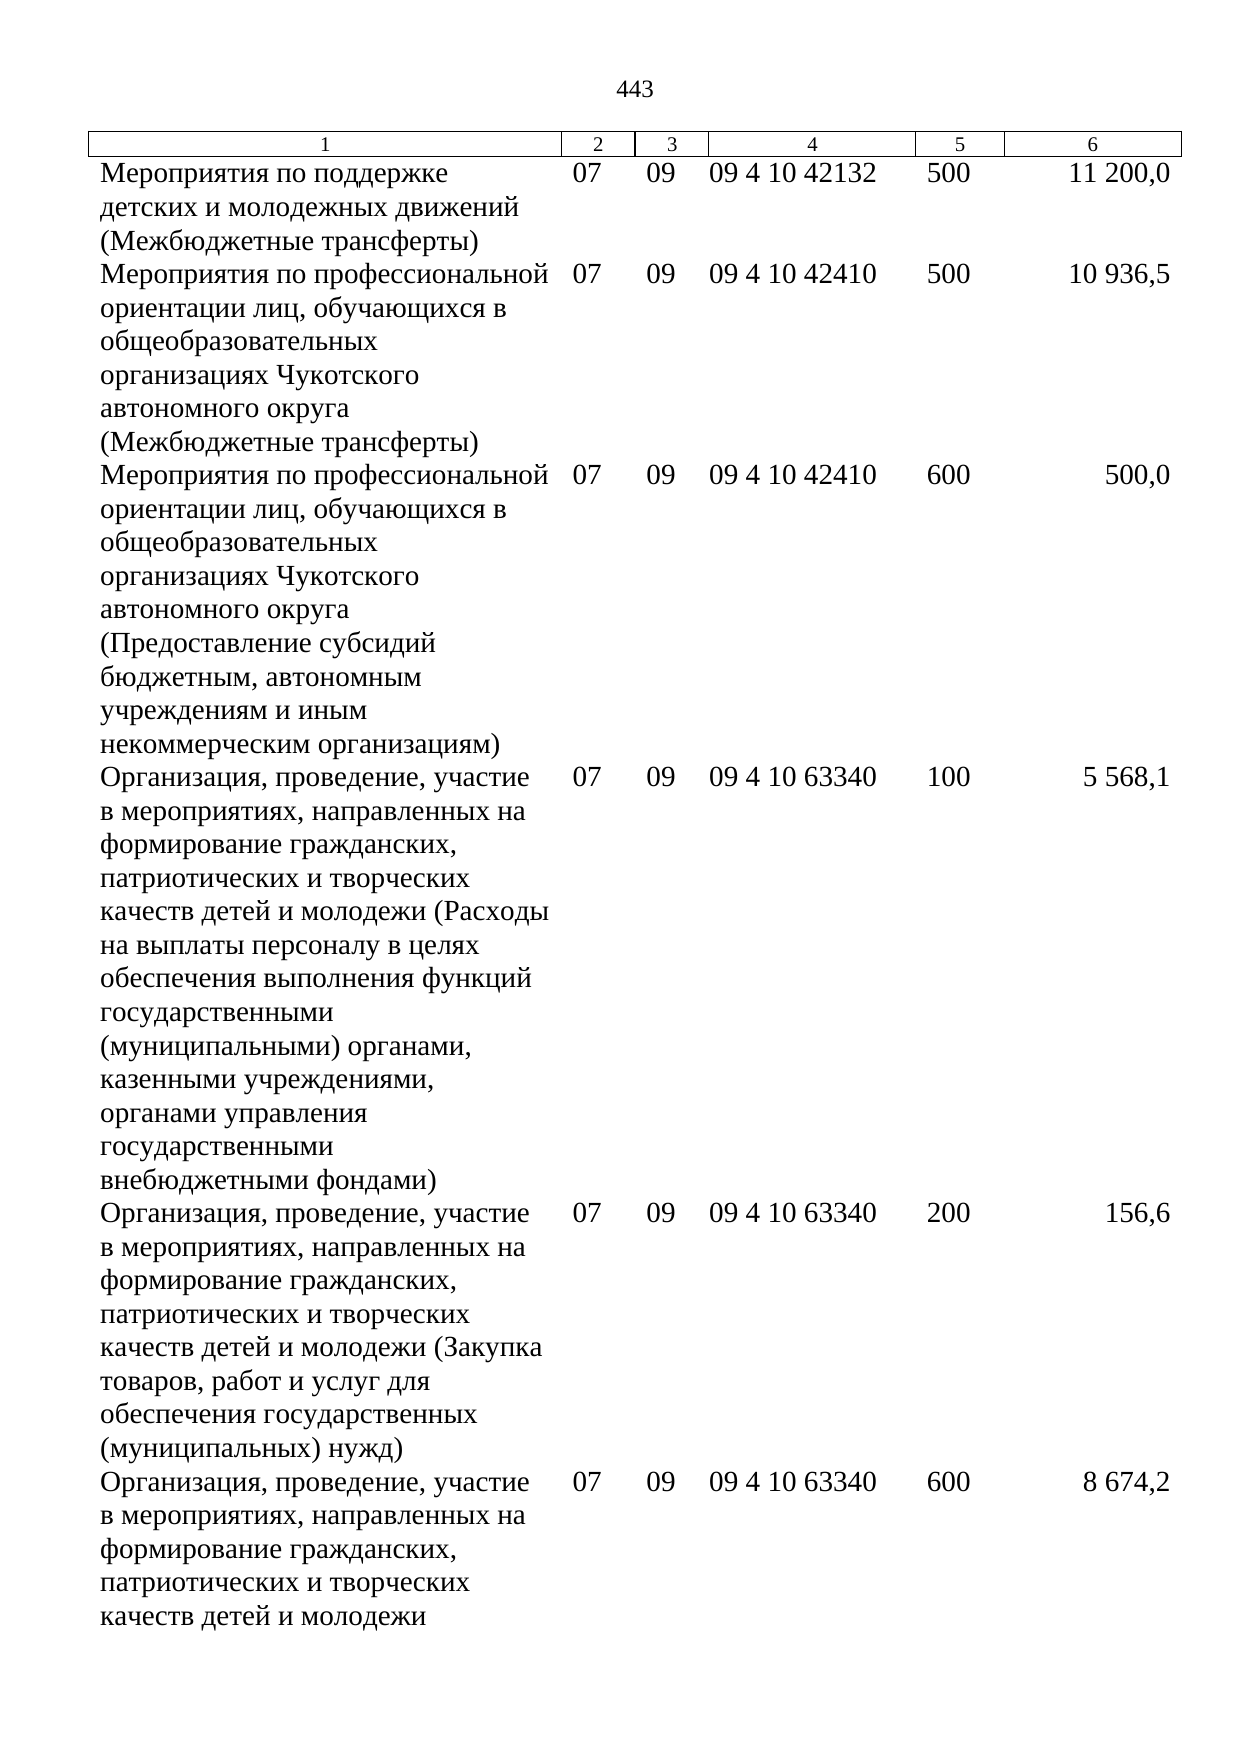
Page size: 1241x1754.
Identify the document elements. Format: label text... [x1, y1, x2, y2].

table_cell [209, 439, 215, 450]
table_header 2 [562, 132, 634, 156]
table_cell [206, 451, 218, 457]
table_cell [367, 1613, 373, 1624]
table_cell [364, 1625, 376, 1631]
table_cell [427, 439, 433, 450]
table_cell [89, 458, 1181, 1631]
table_header 3 [636, 132, 708, 156]
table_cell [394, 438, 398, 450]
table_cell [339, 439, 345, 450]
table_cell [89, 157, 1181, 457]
table_header 5 [916, 132, 1004, 156]
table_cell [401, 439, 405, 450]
table_header 6 [1005, 132, 1181, 156]
table_header 1 [89, 132, 561, 156]
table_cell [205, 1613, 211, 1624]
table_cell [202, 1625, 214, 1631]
table_header 4 [709, 132, 915, 156]
